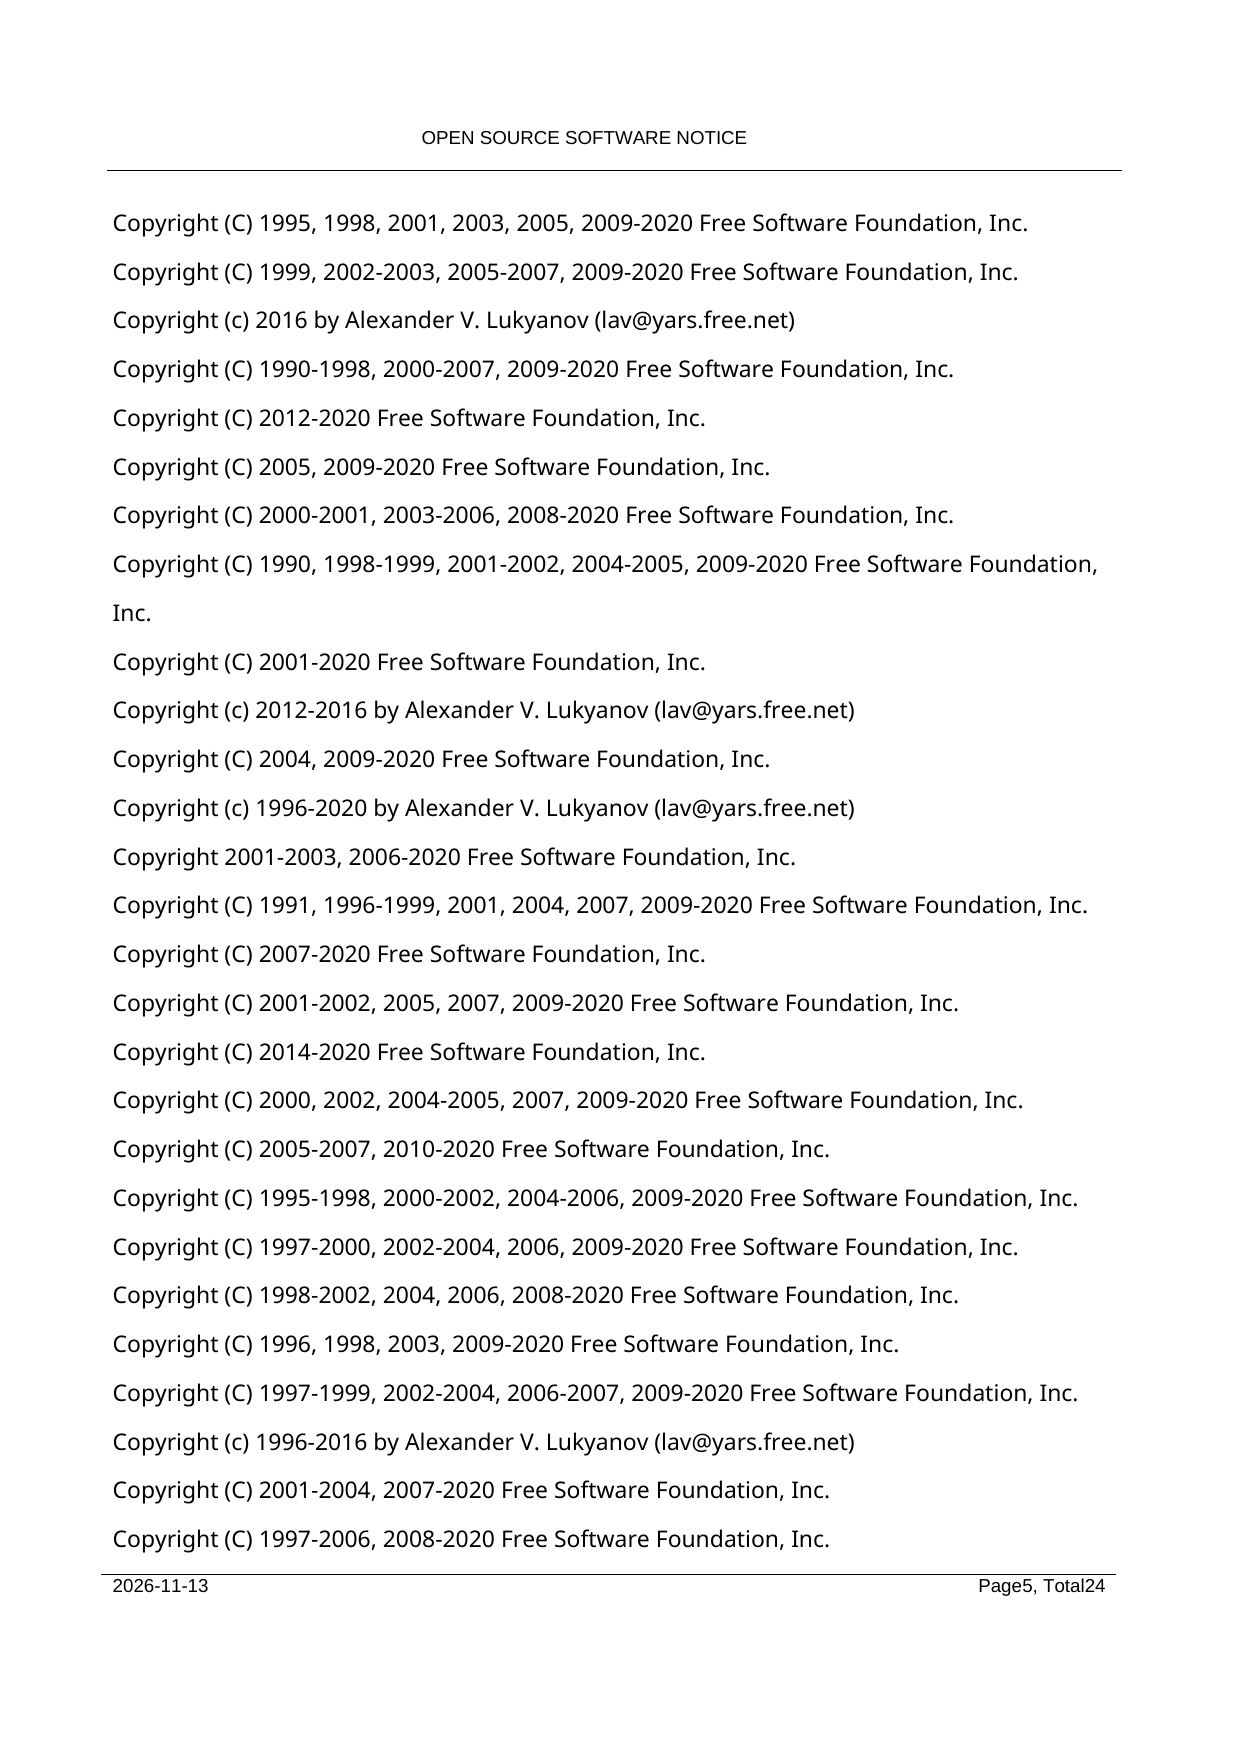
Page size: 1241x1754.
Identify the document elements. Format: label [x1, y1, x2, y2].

text [112, 206, 1128, 1555]
